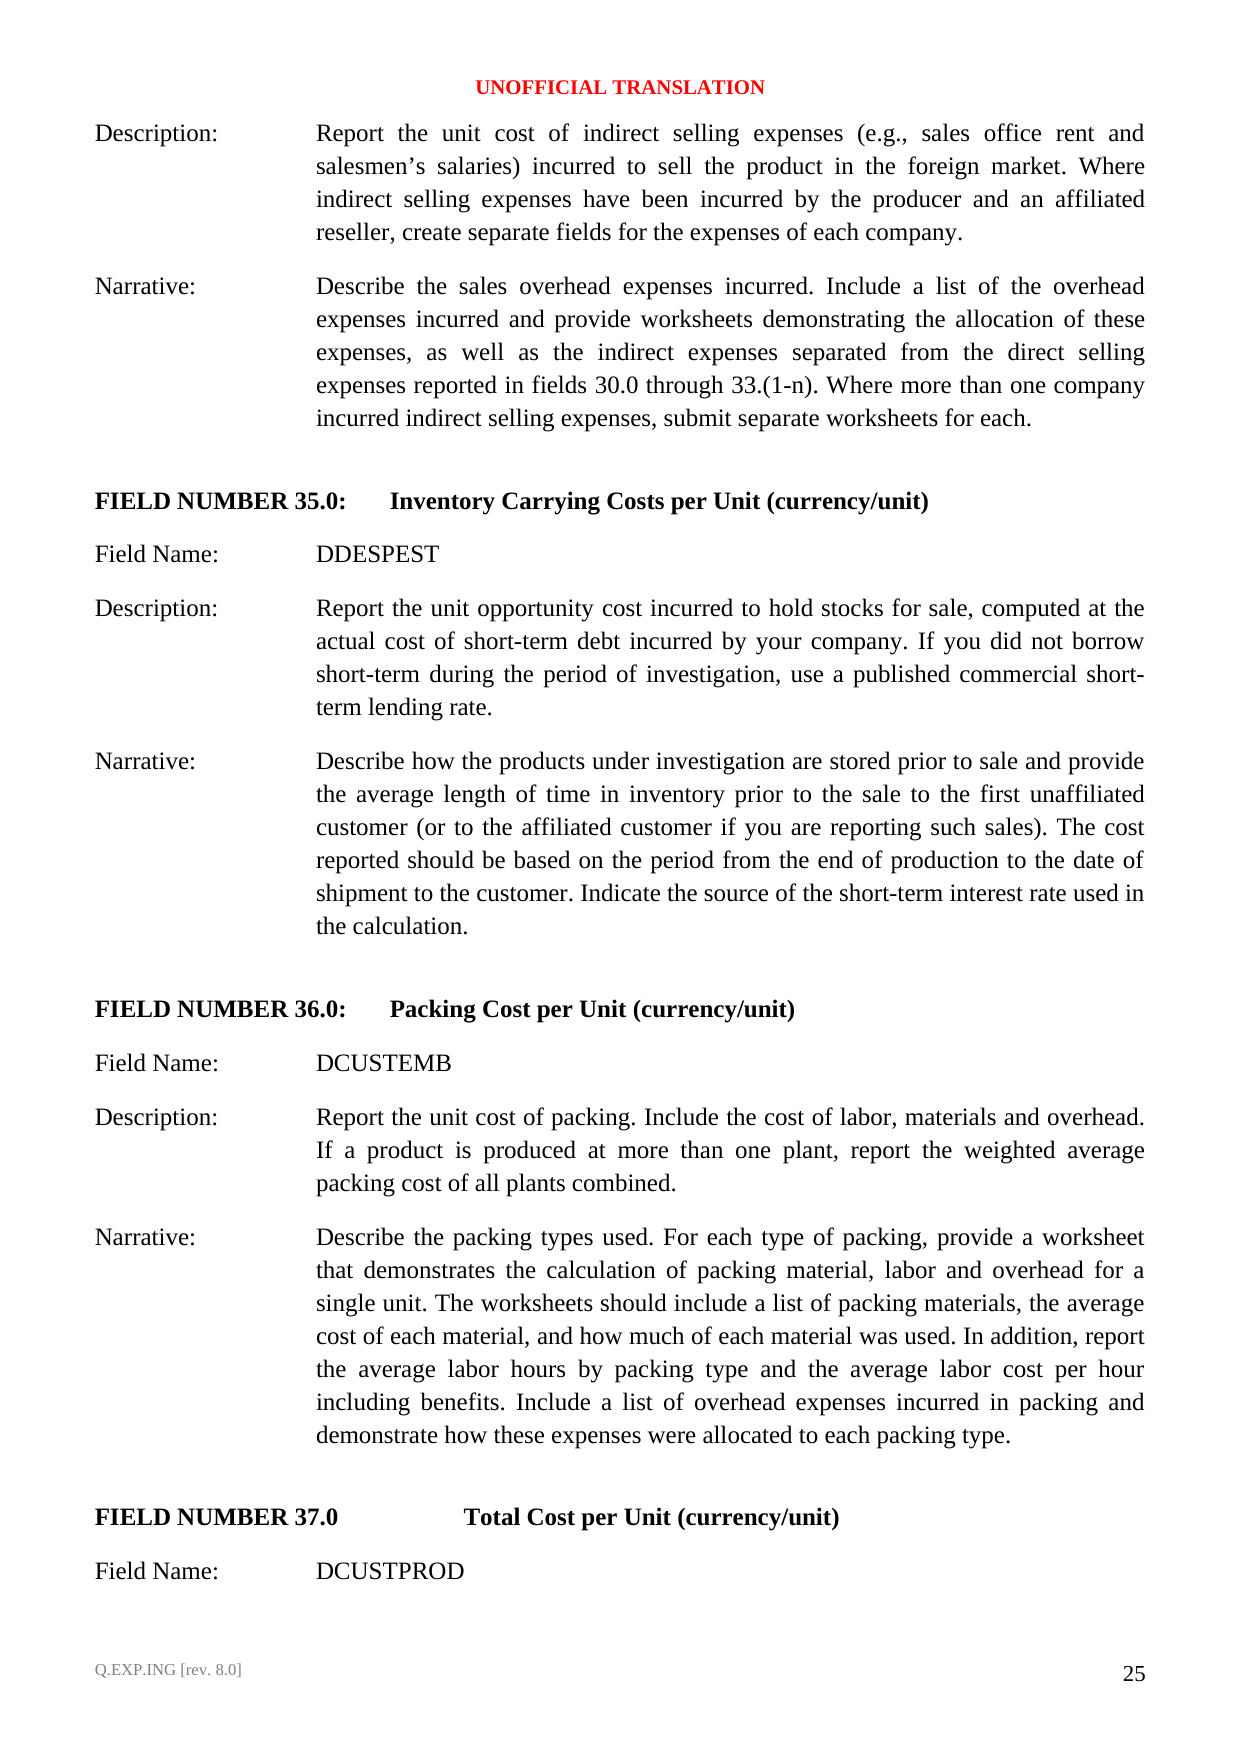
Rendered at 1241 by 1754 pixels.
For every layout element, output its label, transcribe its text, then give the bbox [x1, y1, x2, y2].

text Field Name: DDESPEST [94, 539, 1146, 568]
text Field Name: DCUSTPROD [94, 1556, 1146, 1585]
text Narrative: Describe the sales overhead expenses incurred. Include a list of the overhead expenses incurred and provide worksheets demonstrating the allocation of these expenses, as well as the indirect expenses separated from the direct selling expenses reported in fields 30.0 through 33.(1-n). Where more than one company incurred indirect selling expenses, submit separate worksheets for each. [94, 271, 1146, 432]
text Description: Report the unit cost of indirect selling expenses (e.g., sales office rent and salesmen’s salaries) incurred to sell the product in the foreign market. Where indirect selling expenses have been incurred by the producer and an affiliated reseller, create separate fields for the expenses of each company. [94, 118, 1146, 246]
text Field Name: DCUSTEMB [94, 1048, 1146, 1077]
text FIELD NUMBER 36.0: Packing Cost per Unit (currency/unit) [94, 994, 1146, 1023]
text Description: Report the unit cost of packing. Include the cost of labor, materials and overhead. If a product is produced at more than one plant, report the weighted average packing cost of all plants combined. [94, 1102, 1146, 1197]
text Description: Report the unit opportunity cost incurred to hold stocks for sale, computed at the actual cost of short-term debt incurred by your company. If you did not borrow short-term during the period of investigation, use a published commercial short-term lending rate. [94, 593, 1146, 721]
text FIELD NUMBER 35.0: Inventory Carrying Costs per Unit (currency/unit) [94, 486, 1146, 514]
text Narrative: Describe the packing types used. For each type of packing, provide a worksheet that demonstrates the calculation of packing material, labor and overhead for a single unit. The worksheets should include a list of packing materials, the average cost of each material, and how much of each material was used. In addition, report the average labor hours by packing type and the average labor cost per hour including benefits. Include a list of overhead expenses incurred in packing and demonstrate how these expenses were allocated to each packing type. [94, 1222, 1146, 1448]
text FIELD NUMBER 37.0 Total Cost per Unit (currency/unit) [94, 1502, 1146, 1531]
text Narrative: Describe how the products under investigation are stored prior to sale and provide the average length of time in inventory prior to the sale to the first unaffiliated customer (or to the affiliated customer if you are reporting such sales). The cost reported should be based on the period from the end of production to the date of shipment to the customer. Indicate the source of the short-term interest rate used in the calculation. [94, 746, 1146, 940]
